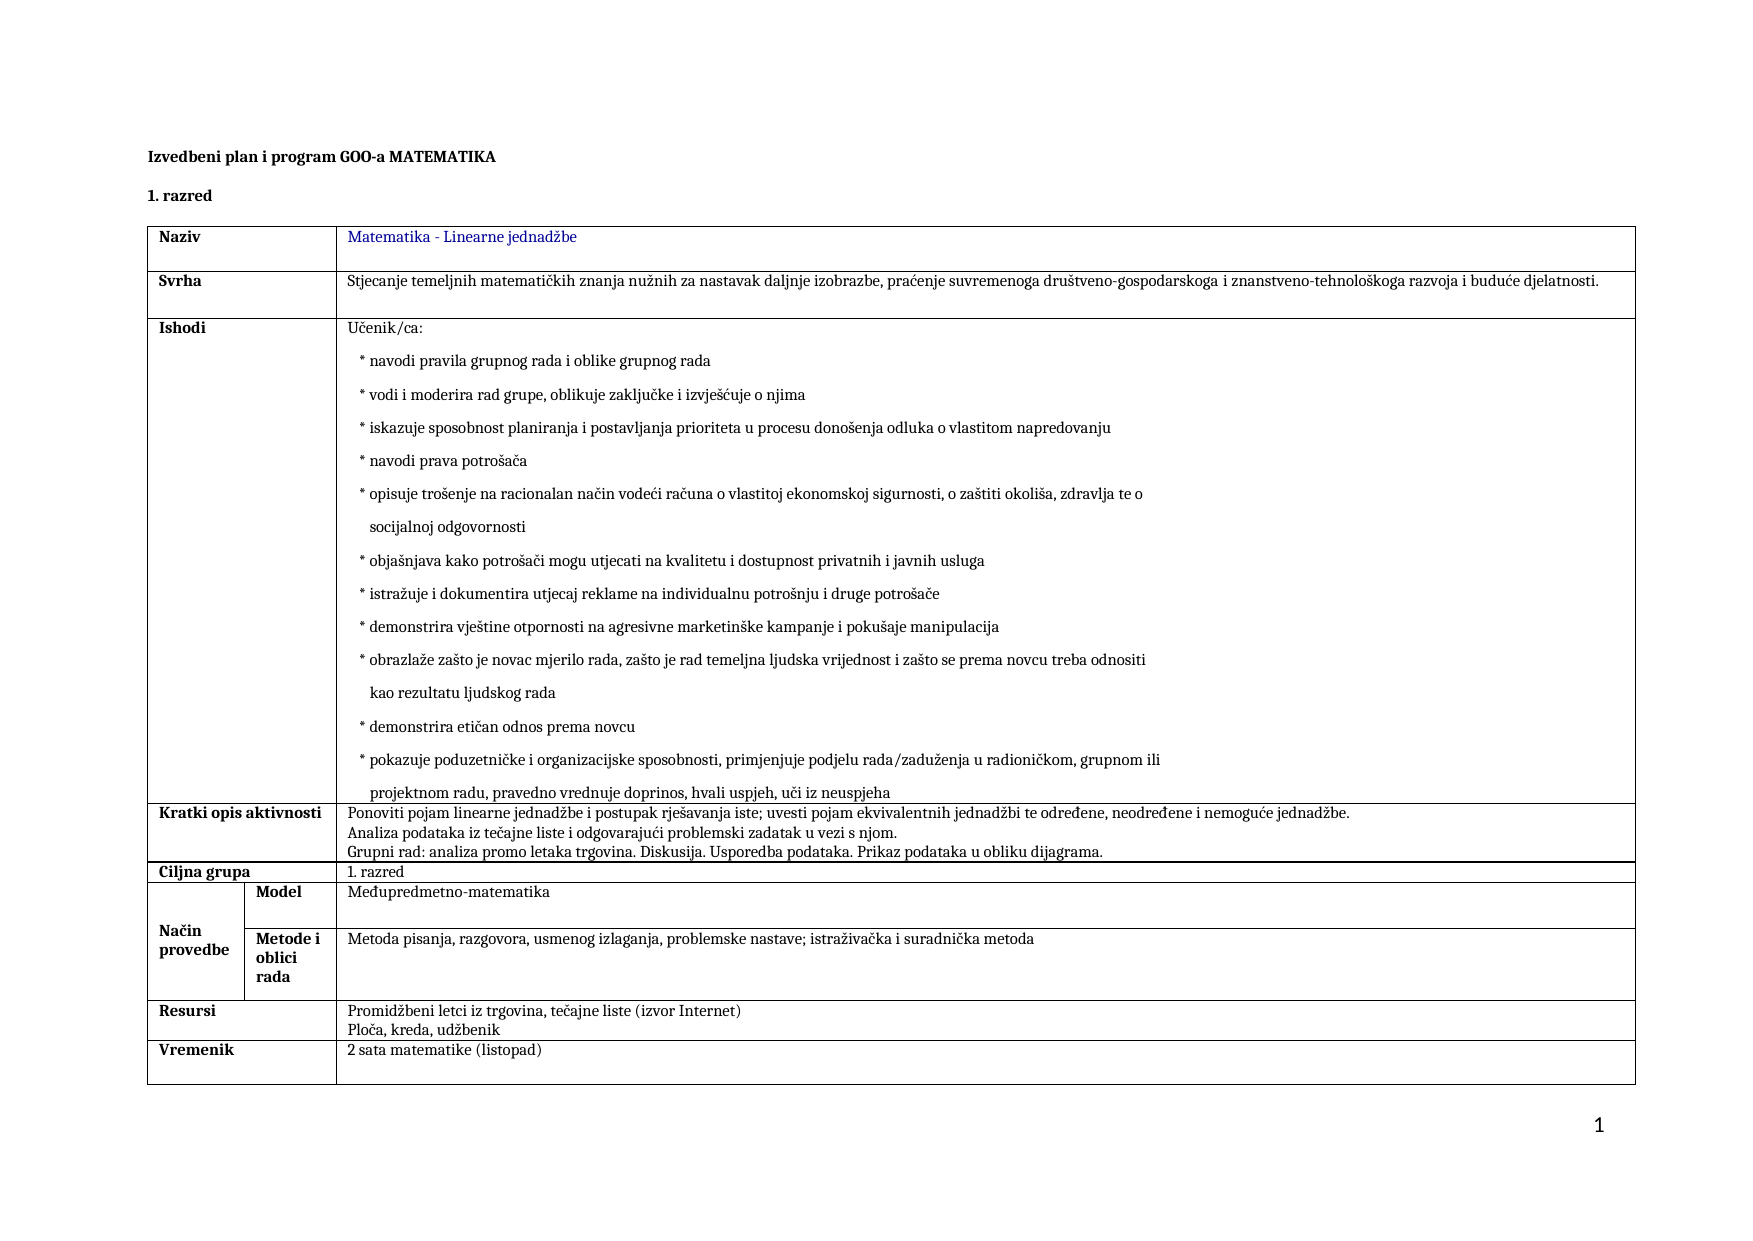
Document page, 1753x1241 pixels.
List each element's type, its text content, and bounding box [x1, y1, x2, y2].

table_cell Ishodi [148, 319, 336, 803]
table_cell Metode i oblici rada [245, 929, 336, 1000]
table_cell Ciljna grupa [148, 863, 336, 882]
table_cell Kratki opis aktivnosti [148, 804, 336, 861]
table_header Matematika - Linearne jednadžbe [337, 227, 1635, 271]
table_cell Stjecanje temeljnih matematičkih znanja nužnih za nastavak daljnje izobrazbe, praćenje suvremenoga društveno-gospodarskoga i znanstveno-tehnološkoga razvoja i buduće djelatnosti. [337, 272, 1635, 317]
table_cell Ponoviti pojam linearne jednadžbe i postupak rješavanja iste; uvesti pojam ekvivalentnih jednadžbi te određene, neodređene i nemoguće jednadžbe. Analiza podataka iz tečajne liste i odgovarajući problemski zadatak u vezi s njom. Grupni rad: analiza promo letaka trgovina. Diskusija. Usporedba podataka. Prikaz podataka u obliku dijagrama. [337, 804, 1635, 861]
table_cell Međupredmetno-matematika [337, 883, 1635, 928]
table_header Naziv [148, 227, 336, 271]
table_cell Način provedbe [148, 883, 244, 1000]
table_cell Resursi [148, 1001, 336, 1039]
text 1. razred [148, 186, 1604, 205]
table_cell Metoda pisanja, razgovora, usmenog izlaganja, problemske nastave; istraživačka i suradnička metoda [337, 929, 1635, 1000]
table_cell 1. razred [337, 863, 1635, 882]
table_cell Učenik/ca: [337, 319, 1635, 803]
table_cell Model [245, 883, 336, 928]
table_cell Promidžbeni letci iz trgovina, tečajne liste (izvor Internet) Ploča, kreda, udžbenik [337, 1001, 1635, 1039]
table_cell 2 sata matematike (listopad) [337, 1041, 1635, 1084]
text Izvedbeni plan i program GOO-a MATEMATIKA [148, 148, 1604, 167]
table_cell Svrha [148, 272, 336, 317]
table_cell Vremenik [148, 1041, 336, 1084]
